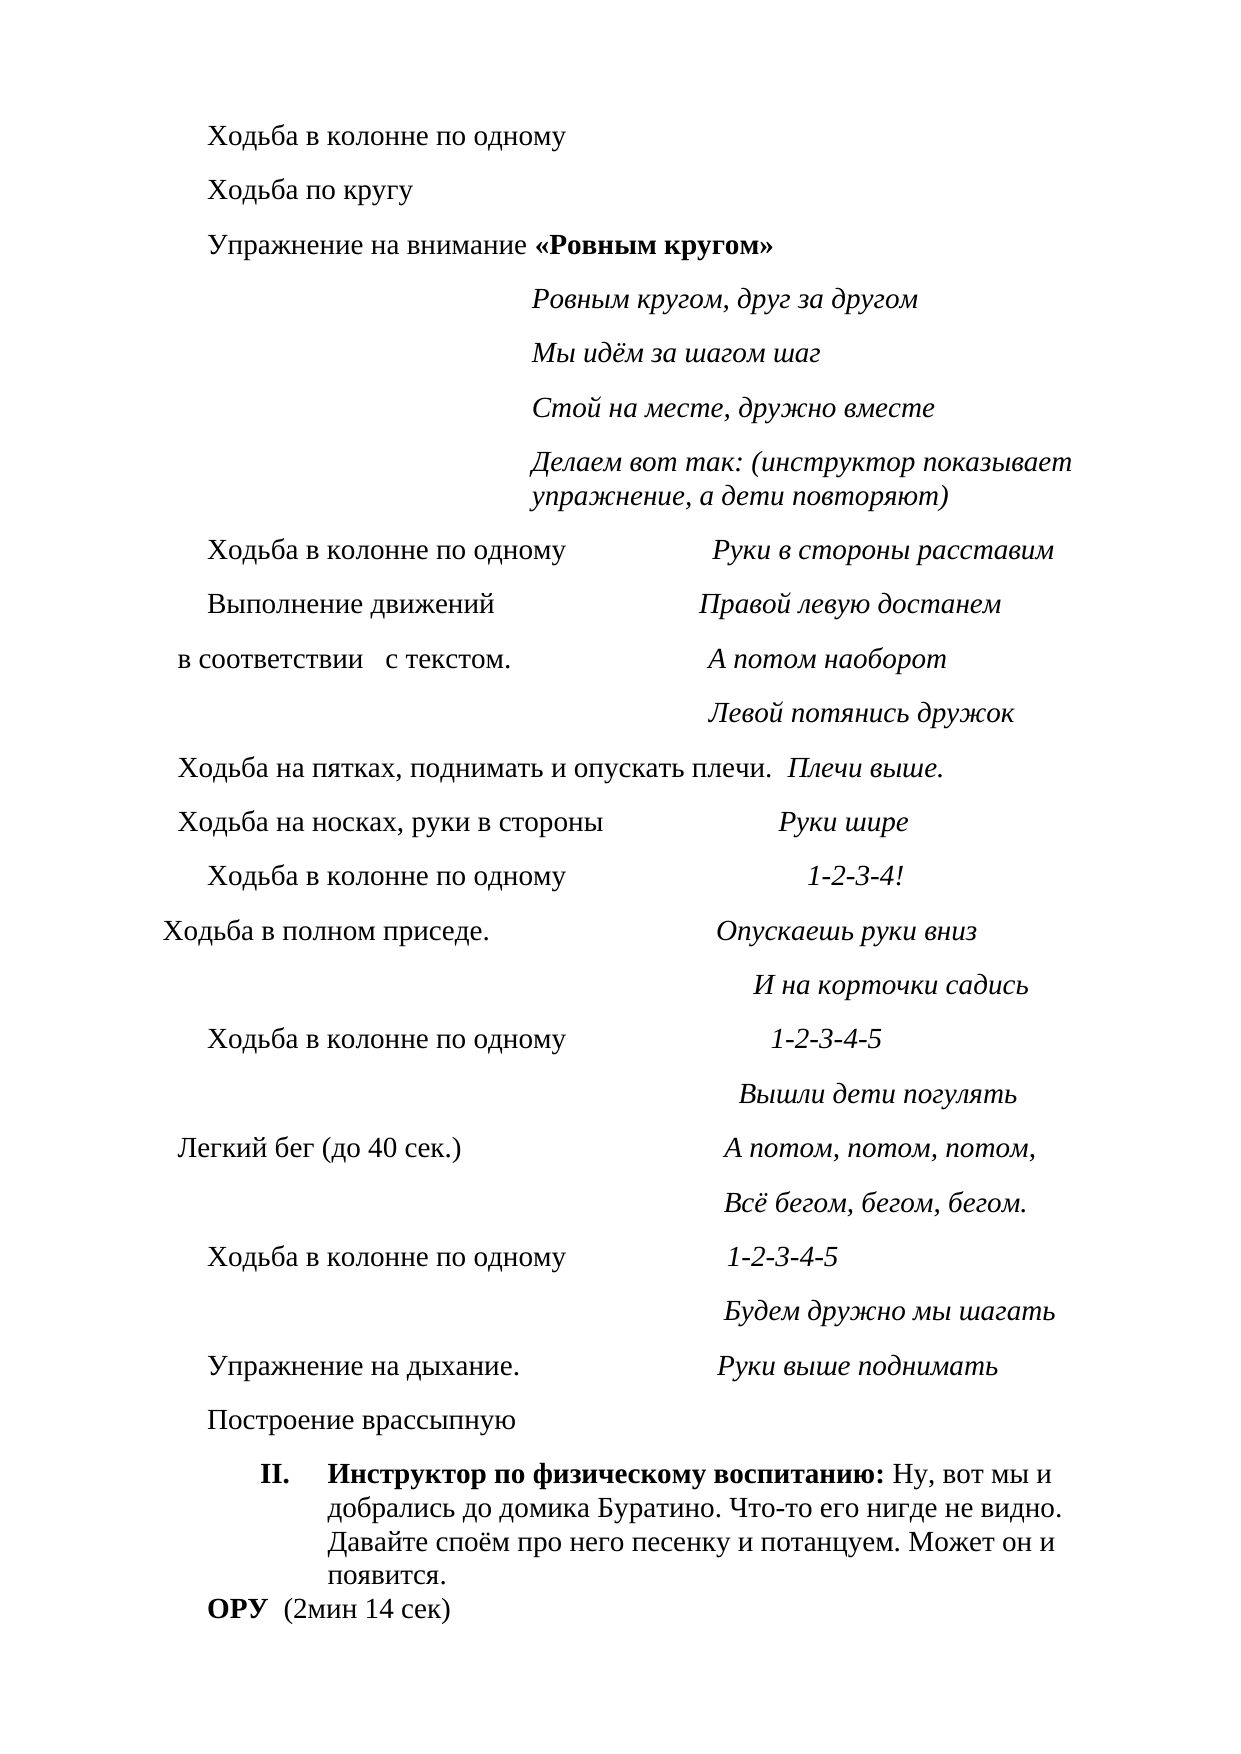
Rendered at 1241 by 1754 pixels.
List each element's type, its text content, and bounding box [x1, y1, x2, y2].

text Легкий бег (до 40 сек.) А потом, потом, потом, [177, 1130, 1152, 1164]
text Ходьба в колонне по одному 1-2-3-4-5 [177, 1022, 1152, 1055]
text Ровным кругом, друг за другом [532, 281, 1152, 315]
text И на корточки садись [753, 967, 1152, 1001]
text Делаем вот так: (инструктор показывает упражнение, а дети повторяют) [532, 444, 1152, 511]
text Ходьба на носках, руки в стороны Руки шире [177, 804, 1152, 838]
text Будем дружно мы шагать [723, 1293, 1152, 1327]
text Ходьба в колонне по одному Руки в стороны расставим [177, 532, 1152, 566]
text в соответствии с текстом. А потом наоборот [177, 641, 1152, 674]
text Выполнение движений Правой левую достанем [177, 587, 1152, 620]
text Ходьба в полном приседе. Опускаешь руки вниз [162, 913, 1152, 946]
text Ходьба по кругу [177, 172, 1152, 206]
text Ходьба в колонне по одному 1-2-3-4-5 [177, 1239, 1152, 1273]
text Ходьба в колонне по одному 1-2-3-4! [177, 858, 1152, 892]
text Всё бегом, бегом, бегом. [723, 1185, 1152, 1218]
list ОРУ (2мин 14 сек) [177, 1591, 1152, 1624]
text Вышли дети погулять [738, 1076, 1152, 1109]
text Ходьба в колонне по одному [177, 118, 1152, 152]
text Построение врассыпную [177, 1402, 1152, 1436]
text Ходьба на пятках, поднимать и опускать плечи. Плечи выше. [177, 750, 1152, 783]
list Инструктор по физическому воспитанию: Ну, вот мы и добрались до домика Буратино. Что-то его нигде не видно. Давайте споём про него песенку и потанцуем. Может он и появится. [290, 1457, 1152, 1591]
text Мы идём за шагом шаг [532, 336, 1152, 369]
text Левой потянись дружок [709, 695, 1152, 729]
text Упражнение на дыхание. Руки выше поднимать [177, 1348, 1152, 1381]
text Упражнение на внимание «Ровным кругом» [177, 227, 1152, 260]
text Стой на месте, дружно вместе [532, 390, 1152, 423]
